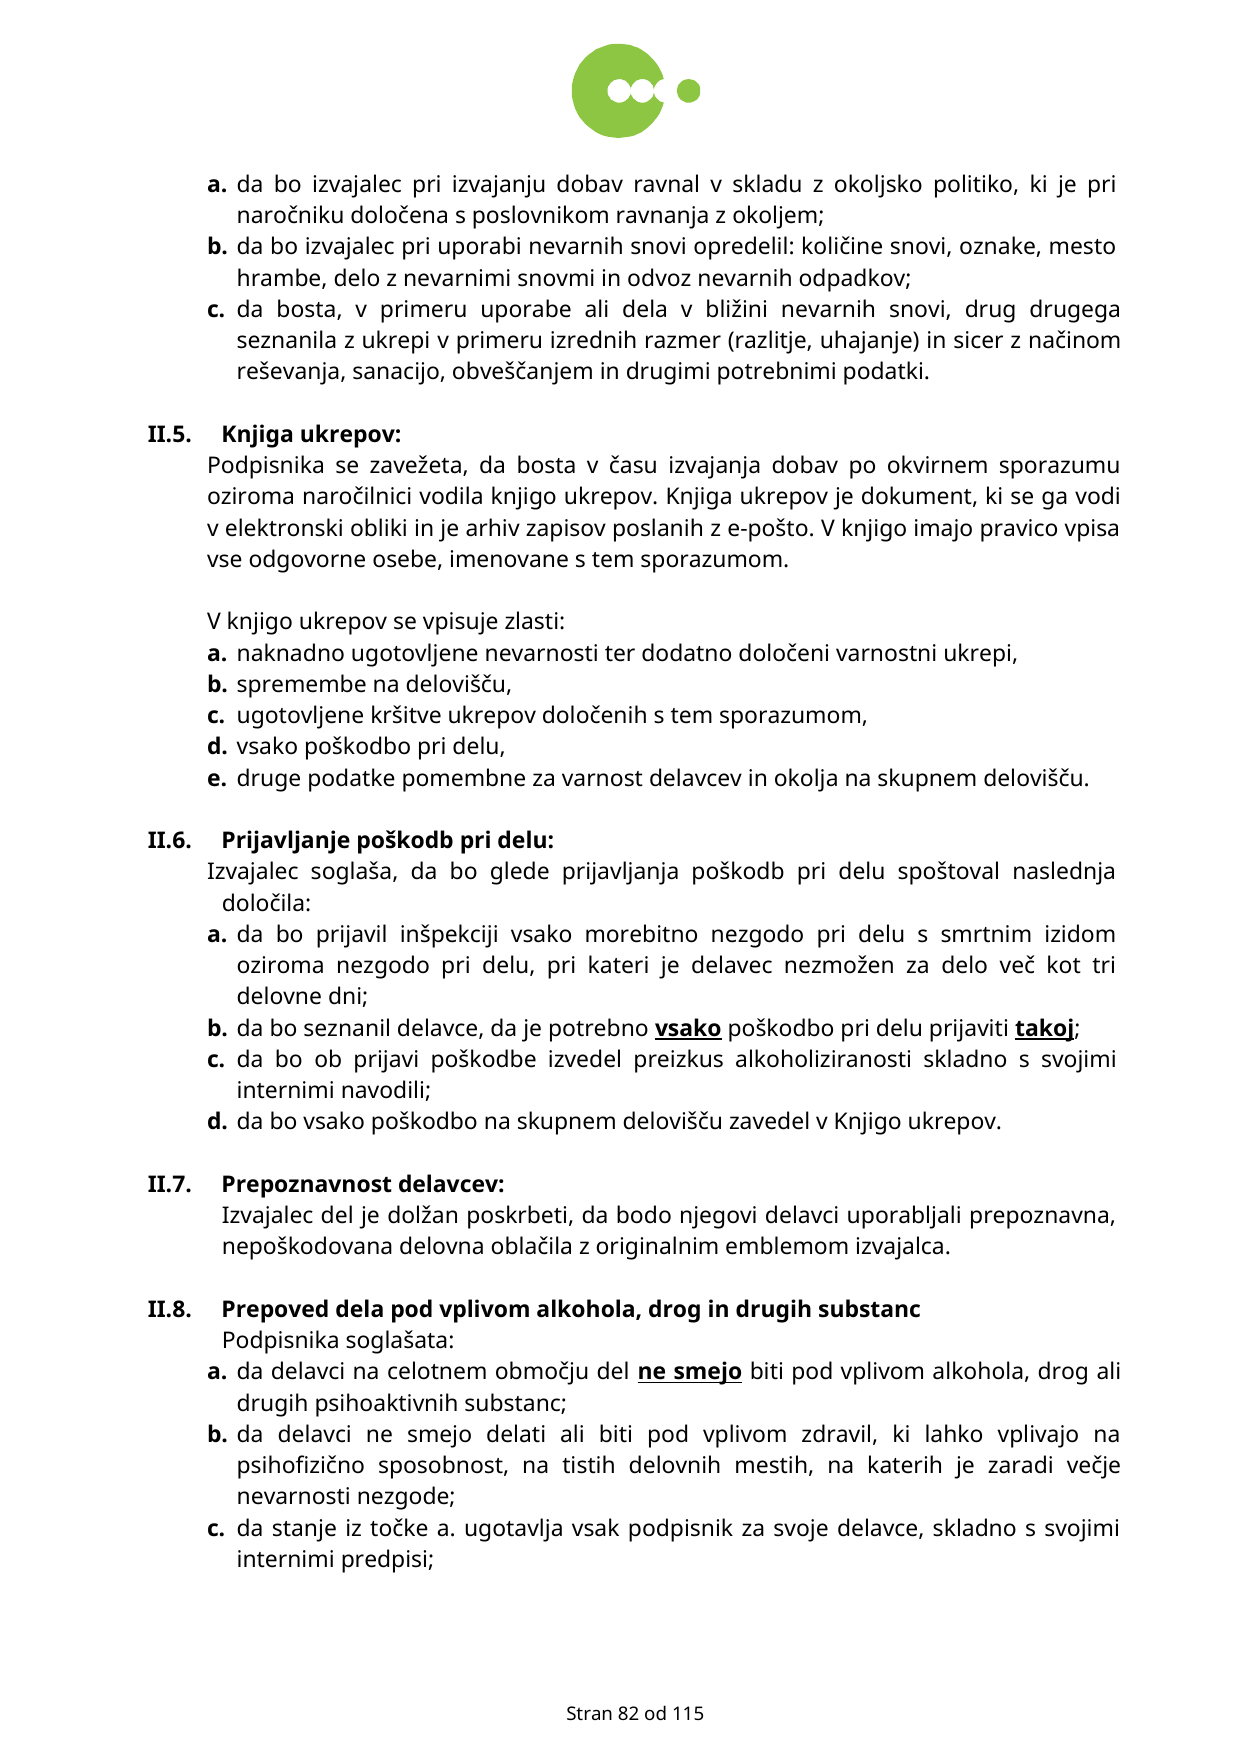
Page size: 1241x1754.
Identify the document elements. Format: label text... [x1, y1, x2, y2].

text V knjigo ukrepov se vpisuje zlasti: [207, 605, 1122, 636]
text II.5. Knjiga ukrepov: [148, 418, 1122, 449]
list da bo izvajalec pri izvajanju dobav ravnal v skladu z okoljsko politiko, ki je pri naročniku določena s poslovnikom ravnanja z okoljem; [207, 168, 1117, 230]
text Podpisnika se zavežeta, da bosta v času izvajanja dobav po okvirnem sporazumu oziroma naročilnici vodila knjigo ukrepov. Knjiga ukrepov je dokument, ki se ga vodi v elektronski obliki in je arhiv zapisov poslanih z e-pošto. V knjigo imajo pravico vpisa vse odgovorne osebe, imenovane s tem sporazumom. [207, 449, 1122, 574]
list da bo vsako poškodbo na skupnem delovišču zavedel v Knjigo ukrepov. [207, 1105, 1117, 1136]
text II.7. Prepoznavnost delavcev: [148, 1168, 1122, 1199]
list naknadno ugotovljene nevarnosti ter dodatno določeni varnostni ukrepi, [207, 636, 1122, 668]
list da bo ob prijavi poškodbe izvedel preizkus alkoholiziranosti skladno s svojimi internimi navodili; [207, 1043, 1117, 1105]
list da delavci na celotnem območju del ne smejo biti pod vplivom alkohola, drog ali drugih psihoaktivnih substanc; [207, 1355, 1122, 1418]
list ugotovljene kršitve ukrepov določenih s tem sporazumom, [207, 699, 1122, 730]
text II.6. Prijavljanje poškodb pri delu: [148, 824, 1122, 855]
text Podpisnika soglašata: [221, 1324, 1122, 1355]
list Izvajalec soglaša, da bo glede prijavljanja poškodb pri delu spoštoval naslednja določila: [207, 855, 1117, 918]
list vsako poškodbo pri delu, [207, 730, 1122, 761]
list da stanje iz točke a. ugotavlja vsak podpisnik za svoje delavce, skladno s svojimi internimi predpisi; [207, 1511, 1122, 1574]
list da bo seznanil delavce, da je potrebno vsako poškodbo pri delu prijaviti takoj; [207, 1011, 1117, 1043]
list Izvajalec del je dolžan poskrbeti, da bodo njegovi delavci uporabljali prepoznavna, nepoškodovana delovna oblačila z originalnim emblemom izvajalca. [148, 1199, 1117, 1261]
list da bo izvajalec pri uporabi nevarnih snovi opredelil: količine snovi, oznake, mesto hrambe, delo z nevarnimi snovmi in odvoz nevarnih odpadkov; [207, 230, 1117, 293]
text II.8. Prepoved dela pod vplivom alkohola, drog in drugih substanc [148, 1293, 1122, 1324]
list da bo prijavil inšpekciji vsako morebitno nezgodo pri delu s smrtnim izidom oziroma nezgodo pri delu, pri kateri je delavec nezmožen za delo več kot tri delovne dni; [207, 918, 1117, 1011]
list druge podatke pomembne za varnost delavcev in okolja na skupnem delovišču. [207, 761, 1122, 793]
list da bosta, v primeru uporabe ali dela v bližini nevarnih snovi, drug drugega seznanila z ukrepi v primeru izrednih razmer (razlitje, uhajanje) in sicer z načinom reševanja, sanacijo, obveščanjem in drugimi potrebnimi podatki. [207, 293, 1122, 386]
list spremembe na delovišču, [207, 668, 1122, 699]
list da delavci ne smejo delati ali biti pod vplivom zdravil, ki lahko vplivajo na psihofizično sposobnost, na tistih delovnih mestih, na katerih je zaradi večje nevarnosti nezgode; [207, 1418, 1122, 1511]
